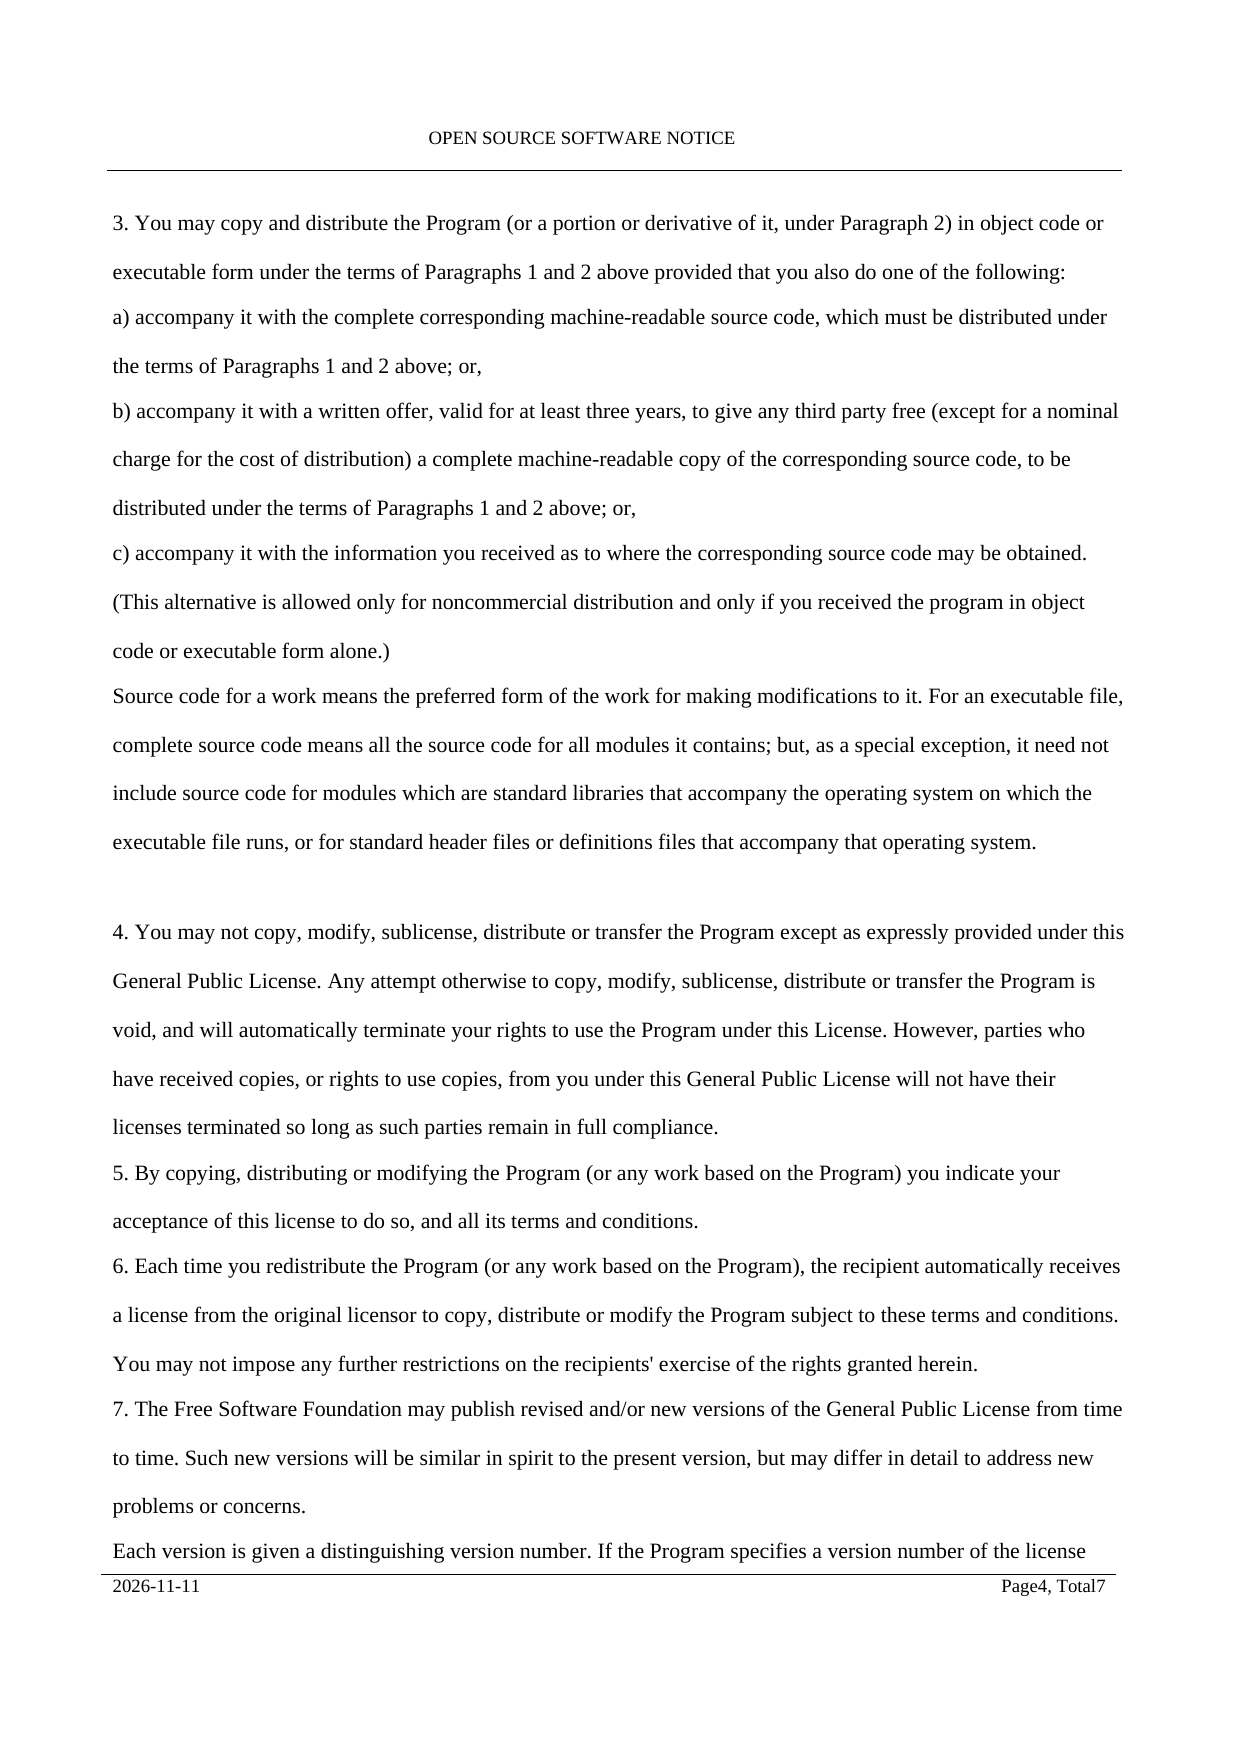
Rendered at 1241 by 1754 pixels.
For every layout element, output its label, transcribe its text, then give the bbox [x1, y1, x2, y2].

text 5. By copying, distributing or modifying the Program (or any work based on the Program) you indicate your acceptance of this license to do so, and all its terms and conditions. [112, 1156, 1128, 1237]
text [112, 1535, 1128, 1567]
text Source code for a work means the preferred form of the work for making modifications to it. For an executable file, complete source code means all the source code for all modules it contains; but, as a special exception, it need not include source code for modules which are standard libraries that accompany the operating system on which the executable file runs, or for standard header files or definitions files that accompany that operating system. [112, 679, 1128, 858]
text 3. You may copy and distribute the Program (or a portion or derivative of it, under Paragraph 2) in object code or executable form under the terms of Paragraphs 1 and 2 above provided that you also do one of the following: [112, 206, 1128, 288]
text a) accompany it with the complete corresponding machine-readable source code, which must be distributed under the terms of Paragraphs 1 and 2 above; or, [112, 300, 1128, 381]
text b) accompany it with a written offer, valid for at least three years, to give any third party free (except for a nominal charge for the cost of distribution) a complete machine-readable copy of the corresponding source code, to be distributed under the terms of Paragraphs 1 and 2 above; or, [112, 394, 1128, 524]
text c) accompany it with the information you received as to where the corresponding source code may be obtained. (This alternative is allowed only for noncommercial distribution and only if you received the program in object code or executable form alone.) [112, 537, 1128, 667]
text 7. The Free Software Foundation may publish revised and/or new versions of the General Public License from time to time. Such new versions will be similar in spirit to the present version, but may differ in detail to address new problems or concerns. [112, 1392, 1128, 1522]
text 6. Each time you redistribute the Program (or any work based on the Program), the recipient automatically receives a license from the original licensor to copy, distribute or modify the Program subject to these terms and conditions. You may not impose any further restrictions on the recipients' exercise of the rights granted herein. [112, 1250, 1128, 1380]
text 4. You may not copy, modify, sublicense, distribute or transfer the Program except as expressly provided under this General Public License. Any attempt otherwise to copy, modify, sublicense, distribute or transfer the Program is void, and will automatically terminate your rights to use the Program under this License. However, parties who have received copies, or rights to use copies, from you under this General Public License will not have their licenses terminated so long as such parties remain in full compliance. [112, 916, 1128, 1143]
